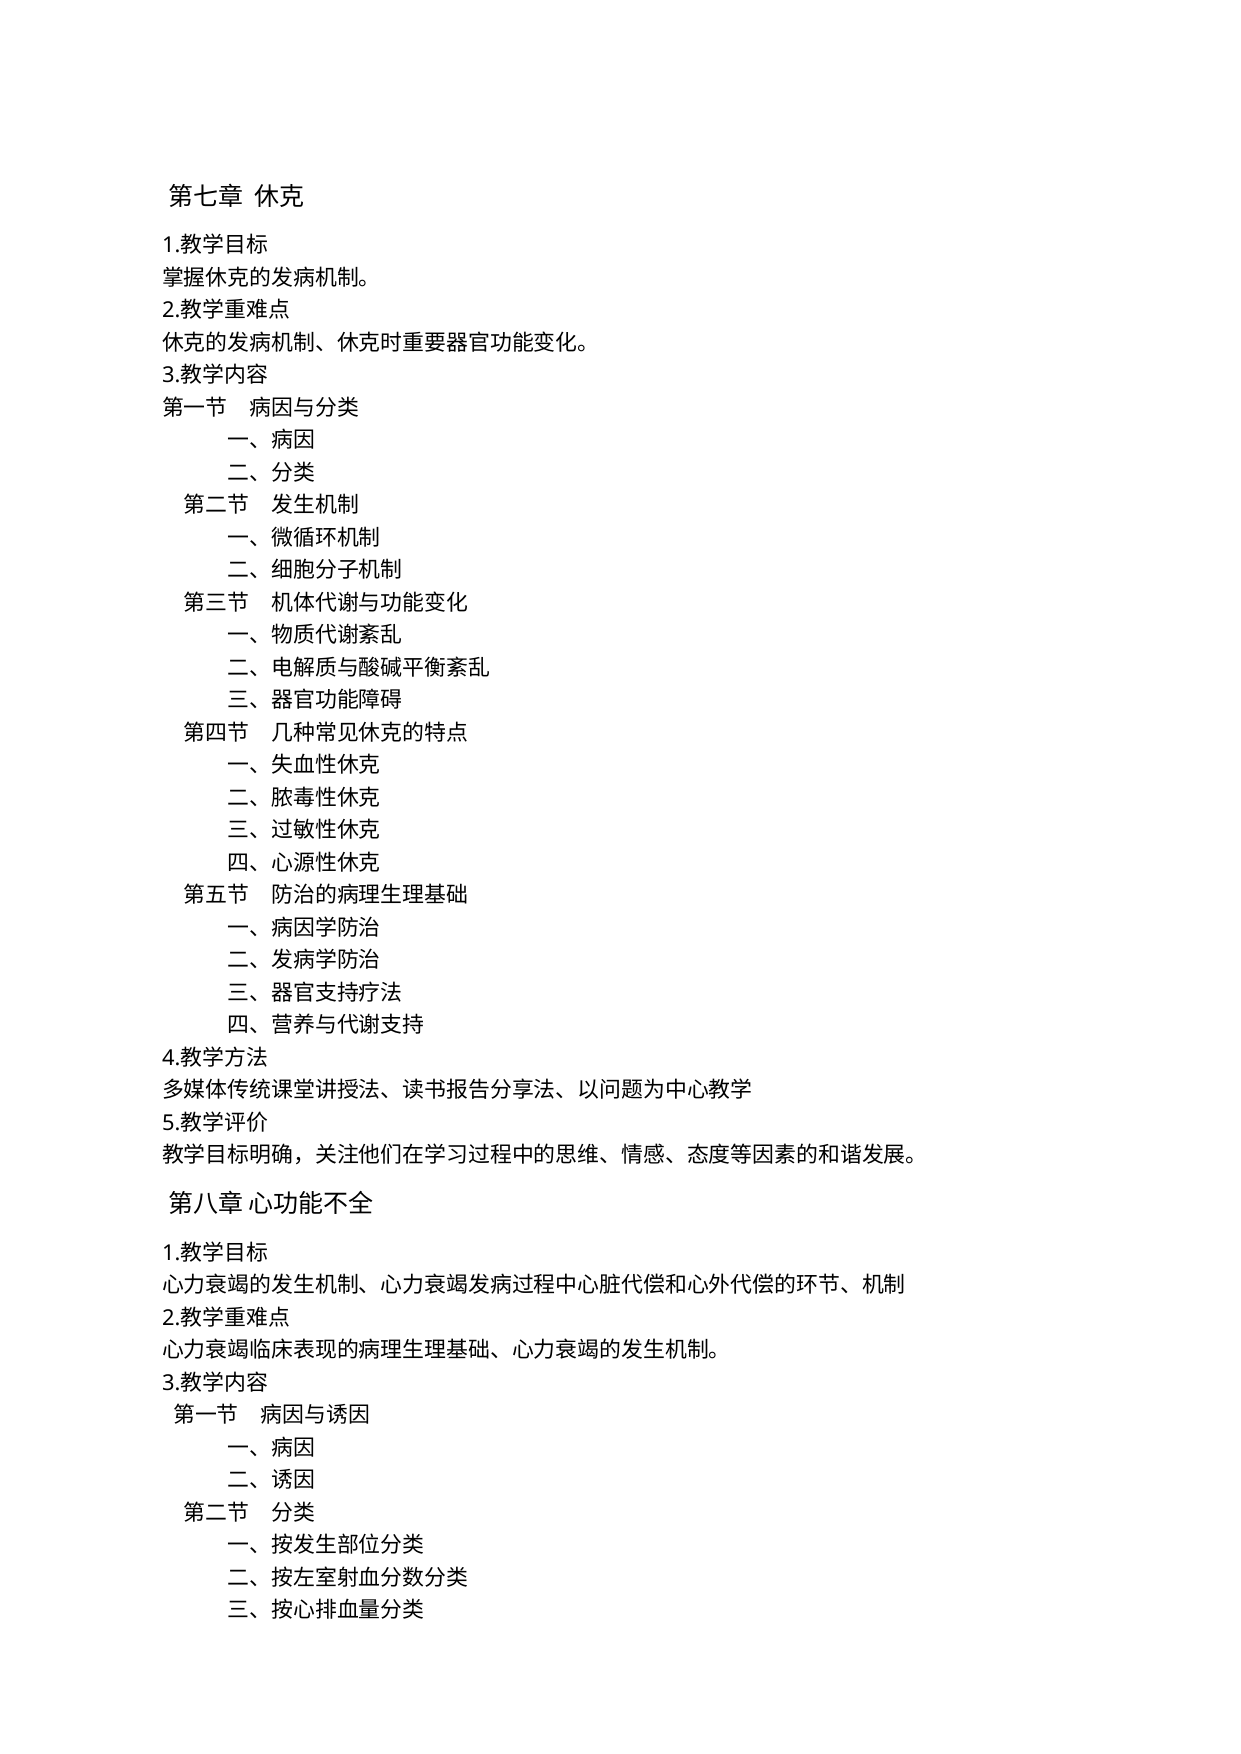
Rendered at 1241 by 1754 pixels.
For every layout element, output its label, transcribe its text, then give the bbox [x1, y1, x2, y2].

text 二、按左室射血分数分类 [118, 1559, 1122, 1592]
text 一、微循环机制 [118, 519, 1122, 552]
text 二、分类 [118, 454, 1122, 487]
text 一、按发生部位分类 [118, 1527, 1122, 1559]
text 二、电解质与酸碱平衡紊乱 [118, 649, 1122, 682]
text 三、器官支持疗法 [118, 974, 1122, 1007]
text 多媒体传统课堂讲授法、读书报告分享法、以问题为中心教学 [118, 1072, 1122, 1104]
text 掌握休克的发病机制。 [118, 259, 1122, 292]
text 一、病因 [118, 422, 1122, 454]
text 心力衰竭临床表现的病理生理基础、心力衰竭的发生机制。 [118, 1332, 1122, 1364]
text 3.教学内容 [118, 357, 1122, 389]
text 第一节 病因与分类 [118, 389, 1122, 422]
text 4.教学方法 [118, 1039, 1122, 1072]
text 二、脓毒性休克 [118, 779, 1122, 812]
text 第二节 发生机制 [118, 487, 1122, 519]
text 2.教学重难点 [118, 1299, 1122, 1332]
text 三、过敏性休克 [118, 812, 1122, 844]
text 第八章 心功能不全 [118, 1169, 1122, 1234]
text 第一节 病因与诱因 [118, 1397, 1122, 1429]
text 教学目标明确，关注他们在学习过程中的思维、情感、态度等因素的和谐发展。 [118, 1137, 1122, 1169]
text 四、营养与代谢支持 [118, 1007, 1122, 1039]
text 第七章 休克 [118, 162, 1122, 227]
text 二、细胞分子机制 [118, 552, 1122, 584]
text 心力衰竭的发生机制、心力衰竭发病过程中心脏代偿和心外代偿的环节、机制 [118, 1267, 1122, 1299]
text 二、发病学防治 [118, 942, 1122, 974]
text 一、物质代谢紊乱 [118, 617, 1122, 649]
text 四、心源性休克 [118, 844, 1122, 877]
text 一、病因学防治 [118, 909, 1122, 942]
text 5.教学评价 [118, 1104, 1122, 1137]
text 休克的发病机制、休克时重要器官功能变化。 [118, 324, 1122, 357]
text 1.教学目标 [118, 1234, 1122, 1267]
text 第二节 分类 [118, 1494, 1122, 1527]
text 一、失血性休克 [118, 747, 1122, 779]
text 第五节 防治的病理生理基础 [118, 877, 1122, 909]
text 第四节 几种常见休克的特点 [118, 714, 1122, 747]
text 第三节 机体代谢与功能变化 [118, 584, 1122, 617]
text 1.教学目标 [118, 227, 1122, 259]
text 一、病因 [118, 1429, 1122, 1462]
text 三、按心排血量分类 [118, 1592, 1122, 1624]
text 三、器官功能障碍 [118, 682, 1122, 714]
text 3.教学内容 [118, 1364, 1122, 1397]
text 二、诱因 [118, 1462, 1122, 1494]
text 2.教学重难点 [118, 292, 1122, 324]
